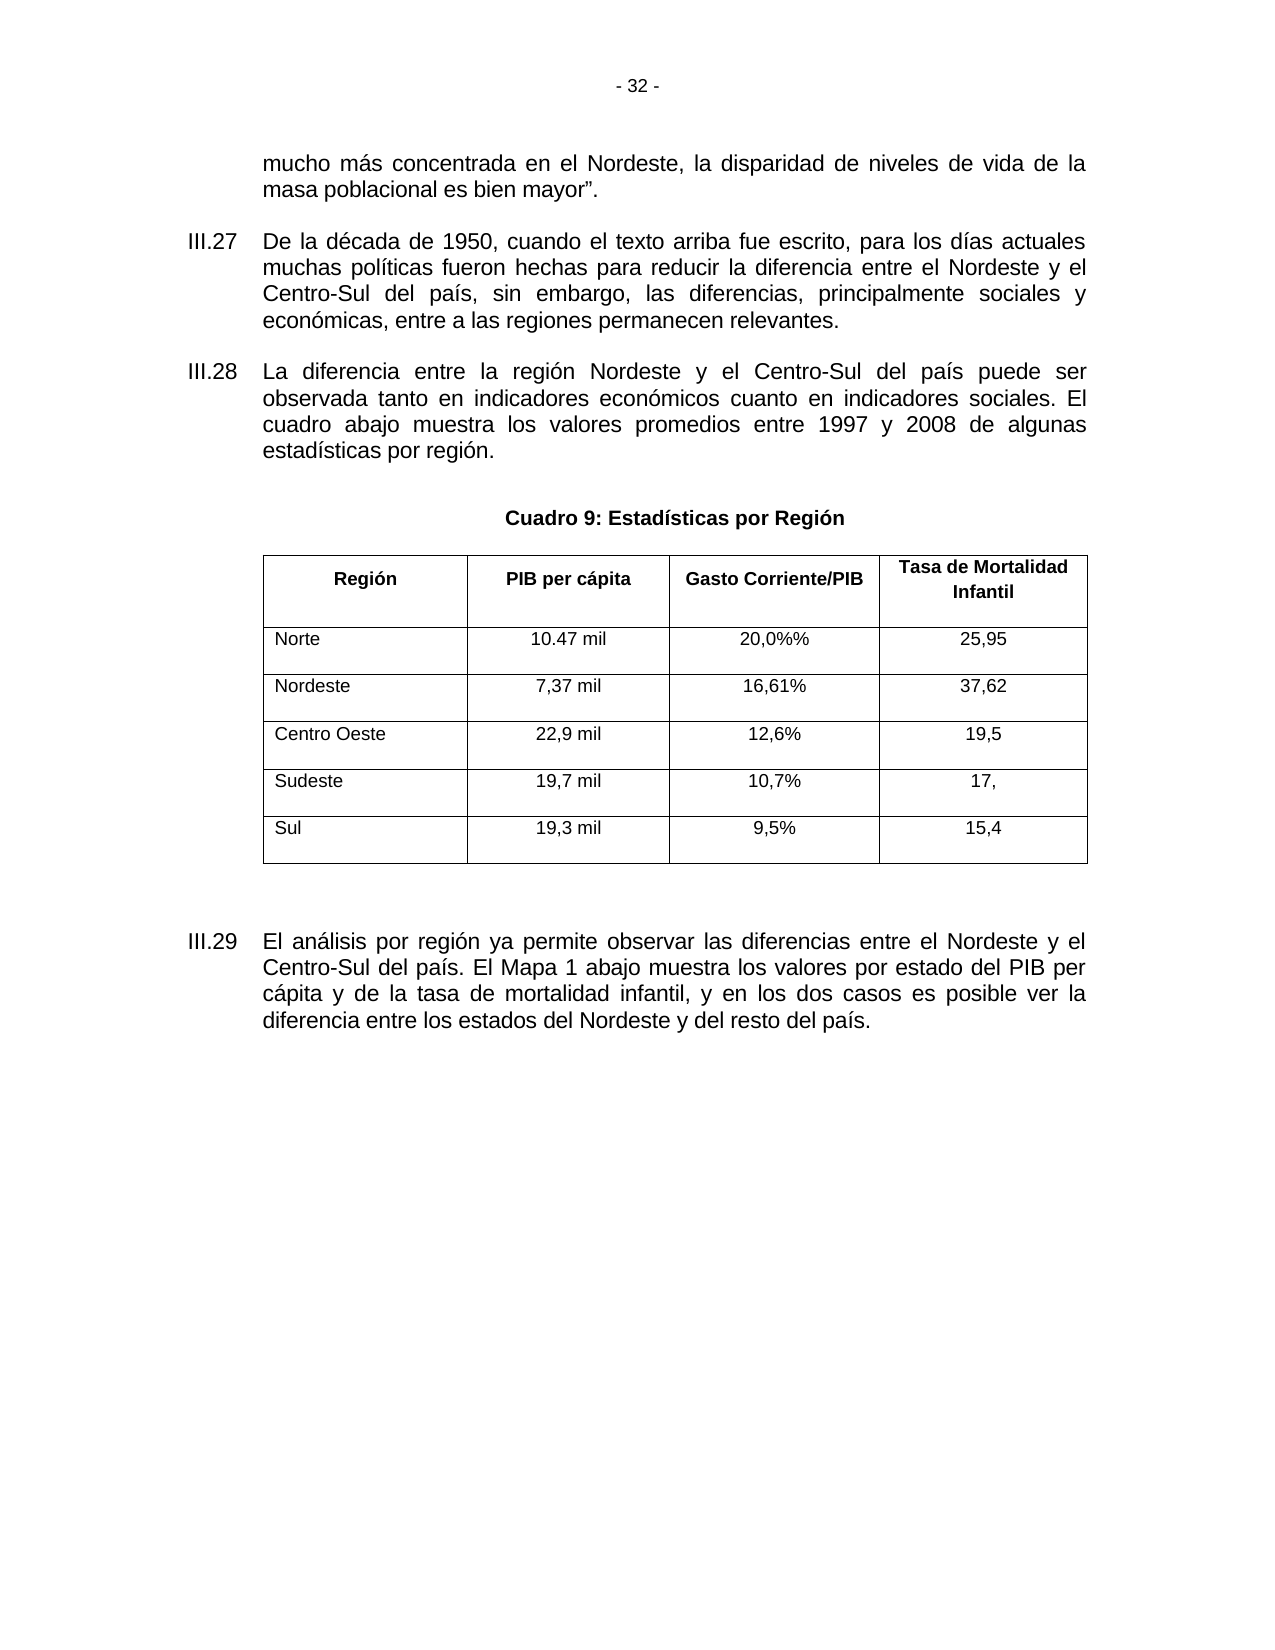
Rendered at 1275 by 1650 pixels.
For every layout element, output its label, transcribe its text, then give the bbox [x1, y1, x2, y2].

table_cell 7,37 mil [468, 675, 669, 721]
table_cell 9,5% [670, 817, 879, 863]
text La diferencia entre la región Nordeste y el Centro-Sul del país puede ser observada tanto en indicadores económicos cuanto en indicadores sociales. El cuadro abajo muestra los valores promedios entre 1997 y 2008 de algunas estadísticas por región. [187, 358, 1087, 463]
table_cell 37,62 [880, 675, 1087, 721]
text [187, 150, 1087, 203]
table_cell 25,95 [880, 628, 1087, 674]
table_cell Centro Oeste [264, 722, 467, 768]
table_cell 15,4 [880, 817, 1087, 863]
table_cell 10.47 mil [468, 628, 669, 674]
table_cell 19,7 mil [468, 770, 669, 816]
table_header Región [264, 556, 467, 627]
table_cell Sul [264, 817, 467, 863]
table_cell Norte [264, 628, 467, 674]
table_cell 22,9 mil [468, 722, 669, 768]
table_cell 17, [880, 770, 1087, 816]
text El análisis por región ya permite observar las diferencias entre el Nordeste y el Centro-Sul del país. El Mapa 1 abajo muestra los valores por estado del PIB per cápita y de la tasa de mortalidad infantil, y en los dos casos es posible ver la diferencia entre los estados del Nordeste y del resto del país. [187, 928, 1087, 1033]
text De la década de 1950, cuando el texto arriba fue escrito, para los días actuales muchas políticas fueron hechas para reducir la diferencia entre el Nordeste y el Centro-Sul del país, sin embargo, las diferencias, principalmente sociales y económicas, entre a las regiones permanecen relevantes. [187, 228, 1087, 333]
list Cuadro 9: Estadísticas por Región [262, 506, 1087, 530]
table_header Gasto Corriente/PIB [670, 556, 879, 627]
table_cell 10,7% [670, 770, 879, 816]
table_cell Nordeste [264, 675, 467, 721]
table_header Tasa de Mortalidad Infantil [880, 556, 1087, 627]
table_cell 19,5 [880, 722, 1087, 768]
table_cell 12,6% [670, 722, 879, 768]
table_cell 20,0%% [670, 628, 879, 674]
table_header PIB per cápita [468, 556, 669, 627]
table_cell Sudeste [264, 770, 467, 816]
table_cell 19,3 mil [468, 817, 669, 863]
table_cell 16,61% [670, 675, 879, 721]
